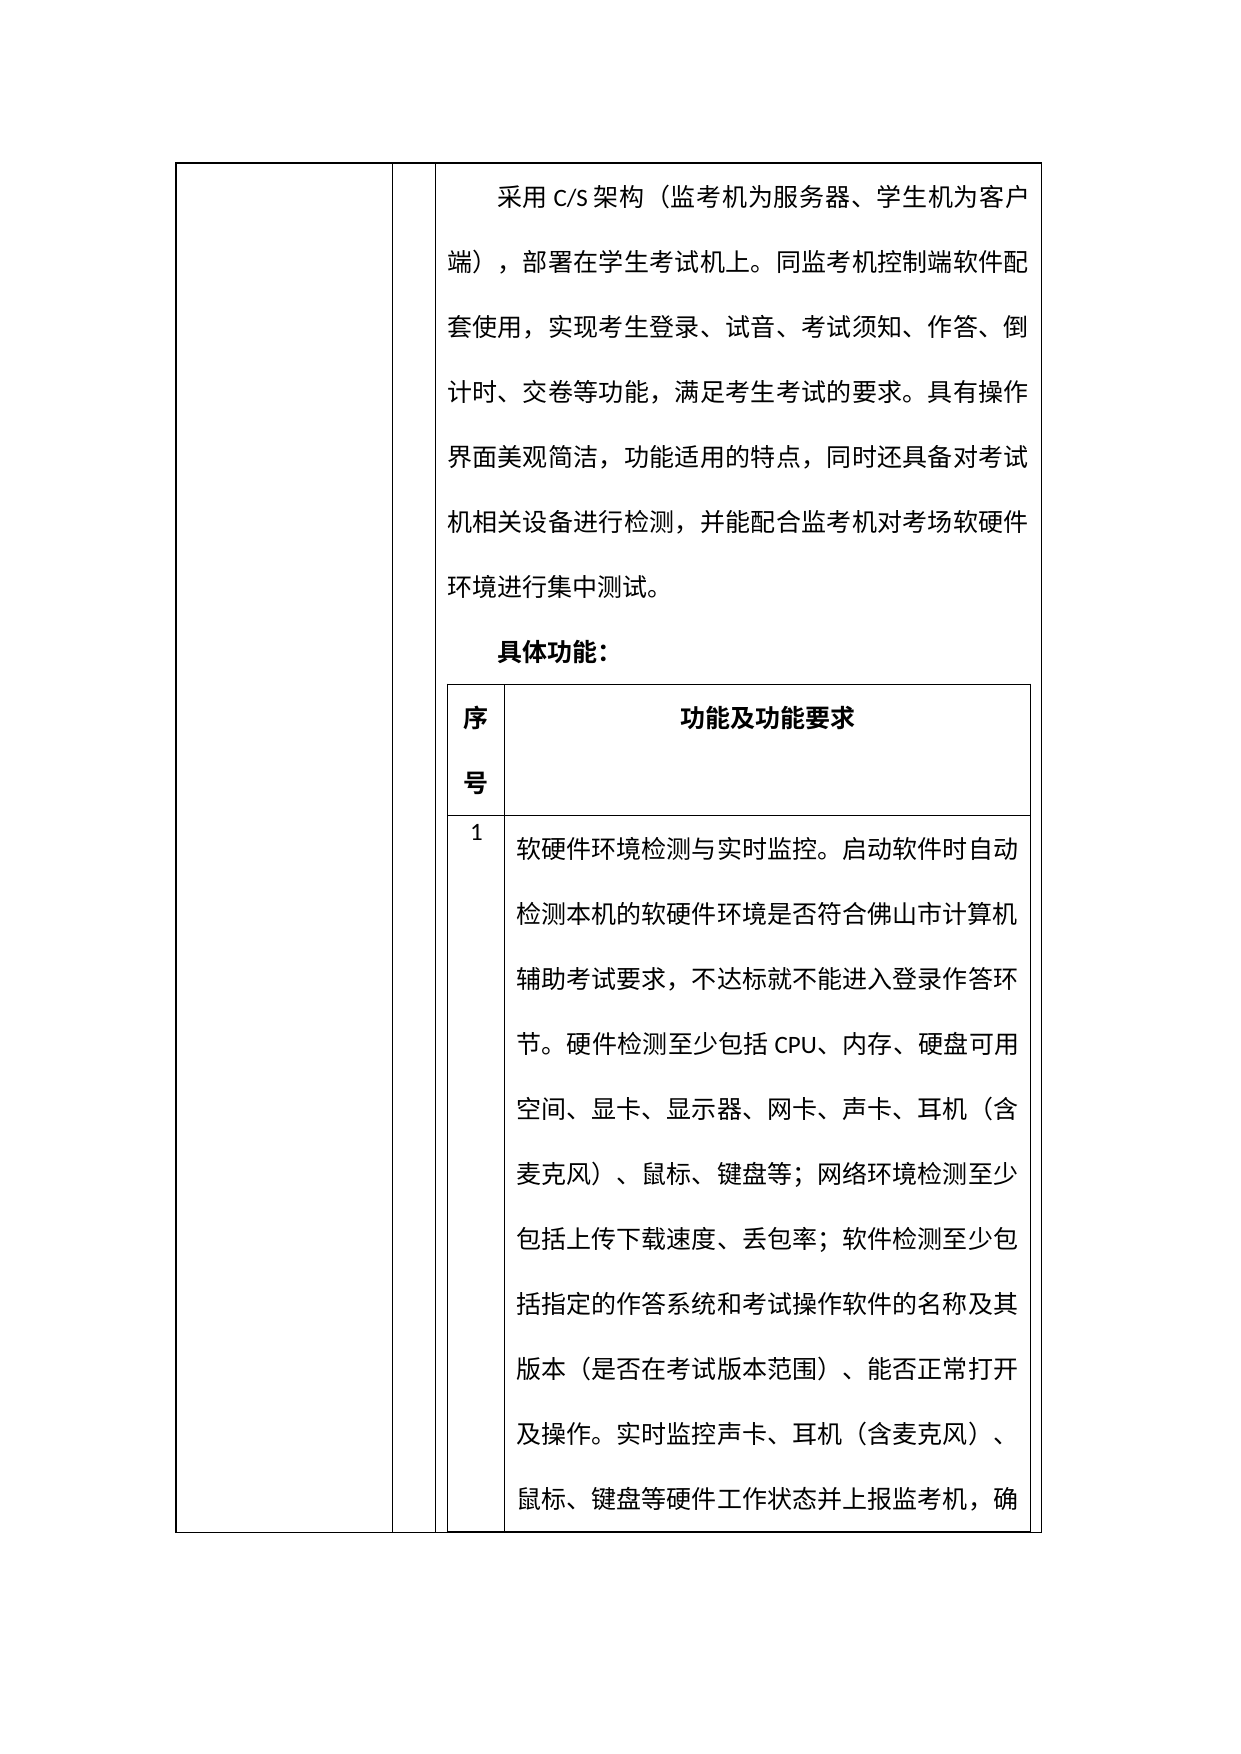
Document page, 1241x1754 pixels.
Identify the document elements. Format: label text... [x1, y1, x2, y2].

table_cell 1 [393, 164, 435, 1532]
table_cell [177, 164, 392, 1532]
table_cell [436, 164, 1041, 1532]
